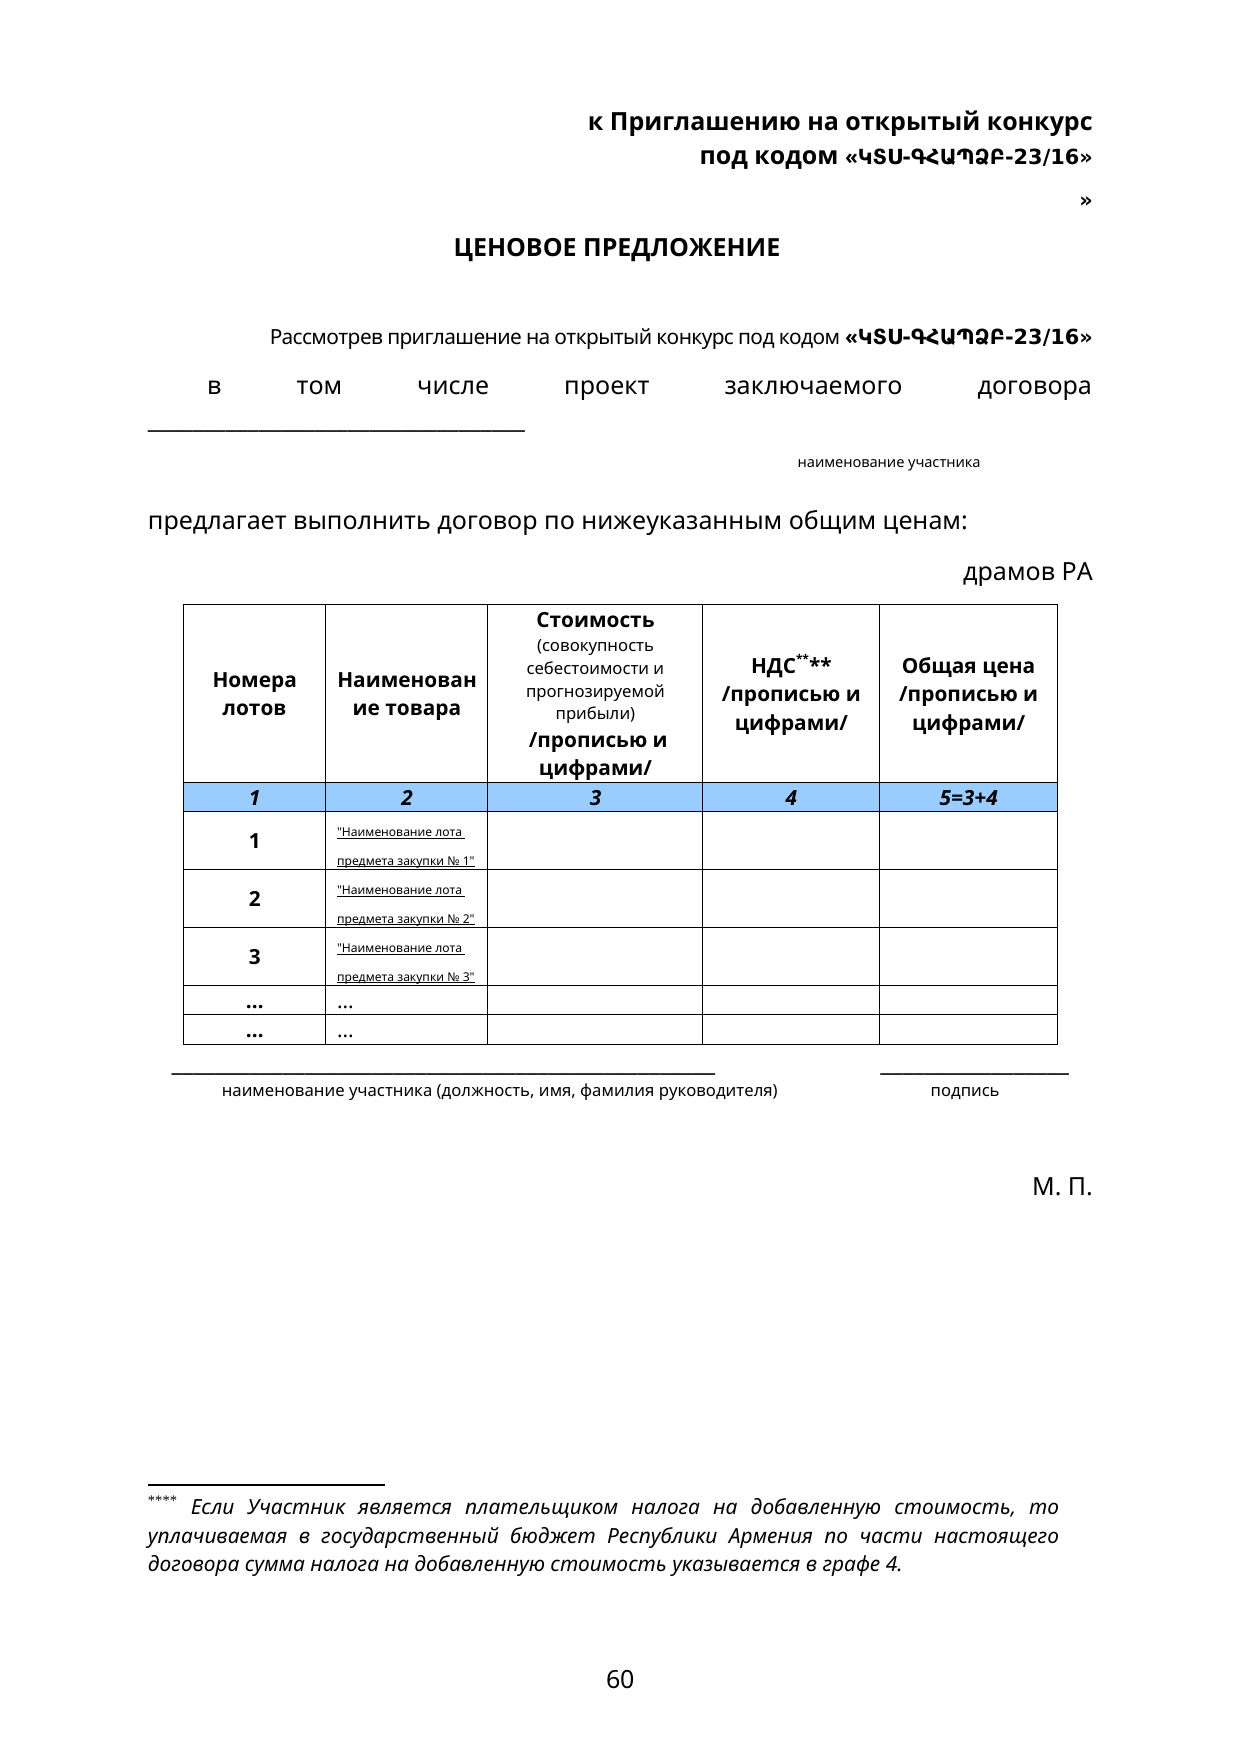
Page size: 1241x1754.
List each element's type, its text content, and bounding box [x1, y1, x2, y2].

table_cell ... [326, 1015, 487, 1044]
text ЦЕНОВОЕ ПРЕДЛОЖЕНИЕ [141, 229, 1092, 263]
table_header Общая цена /прописью и цифрами/ [880, 605, 1057, 782]
table_cell [703, 986, 879, 1014]
text _________________________________________________ _________________ [148, 1045, 1092, 1079]
text к Приглашению на открытый конкурс под кодом «ԿՏՍ-ԳՀԱՊՁԲ-23/16» [148, 103, 1092, 172]
text Рассмотрев приглашение на открытый конкурс под кодом «ԿՏՍ-ԳՀԱՊՁԲ-23/16» [148, 322, 1092, 351]
text предлагает выполнить договор по нижеуказанным общим ценам: [148, 503, 1092, 537]
table_header Номера лотов [184, 605, 325, 782]
table_cell [880, 870, 1057, 927]
table_cell [880, 986, 1057, 1014]
table_cell [880, 1015, 1057, 1044]
table_cell [880, 928, 1057, 985]
table_cell 2 [326, 783, 487, 811]
table_cell … [184, 986, 325, 1014]
table_cell 5=3+4 [880, 783, 1057, 811]
text » [148, 188, 1092, 212]
table_cell 1 [184, 812, 325, 869]
text наименование участника [797, 452, 1092, 486]
table_cell [703, 928, 879, 985]
text наименование участника (должность, имя, фамилия руководителя) подпись [222, 1079, 1092, 1102]
text в том числе проект заключаемого договора __________________________________ [148, 367, 1092, 436]
table_header Стоимость (совокупность себестоимости и прогнозируемой прибыли) /прописью и цифрами/ [488, 605, 702, 782]
table_cell [703, 812, 879, 869]
table_cell [488, 1015, 702, 1044]
table_cell … [184, 1015, 325, 1044]
table_cell ... [326, 986, 487, 1014]
table_cell [703, 1015, 879, 1044]
table_cell 4 [703, 783, 879, 811]
table_header НДС** /прописью и цифрами/ [703, 605, 879, 782]
table_header Наименование товара [326, 605, 487, 782]
table_cell "Наименование лота предмета закупки № 2" [326, 870, 487, 927]
table_cell "Наименование лота предмета закупки № 3" [326, 928, 487, 985]
table_cell [488, 812, 702, 869]
table_cell 2 [184, 870, 325, 927]
table_cell "Наименование лота предмета закупки № 1" [326, 812, 487, 869]
table_cell [488, 928, 702, 985]
text М. П. [148, 1169, 1092, 1203]
table_cell 3 [488, 783, 702, 811]
table_cell [488, 870, 702, 927]
table_cell [488, 986, 702, 1014]
table_cell [880, 812, 1057, 869]
table_cell 3 [184, 928, 325, 985]
table_cell 1 [184, 783, 325, 811]
text драмов РА [148, 554, 1092, 588]
table_cell [703, 870, 879, 927]
